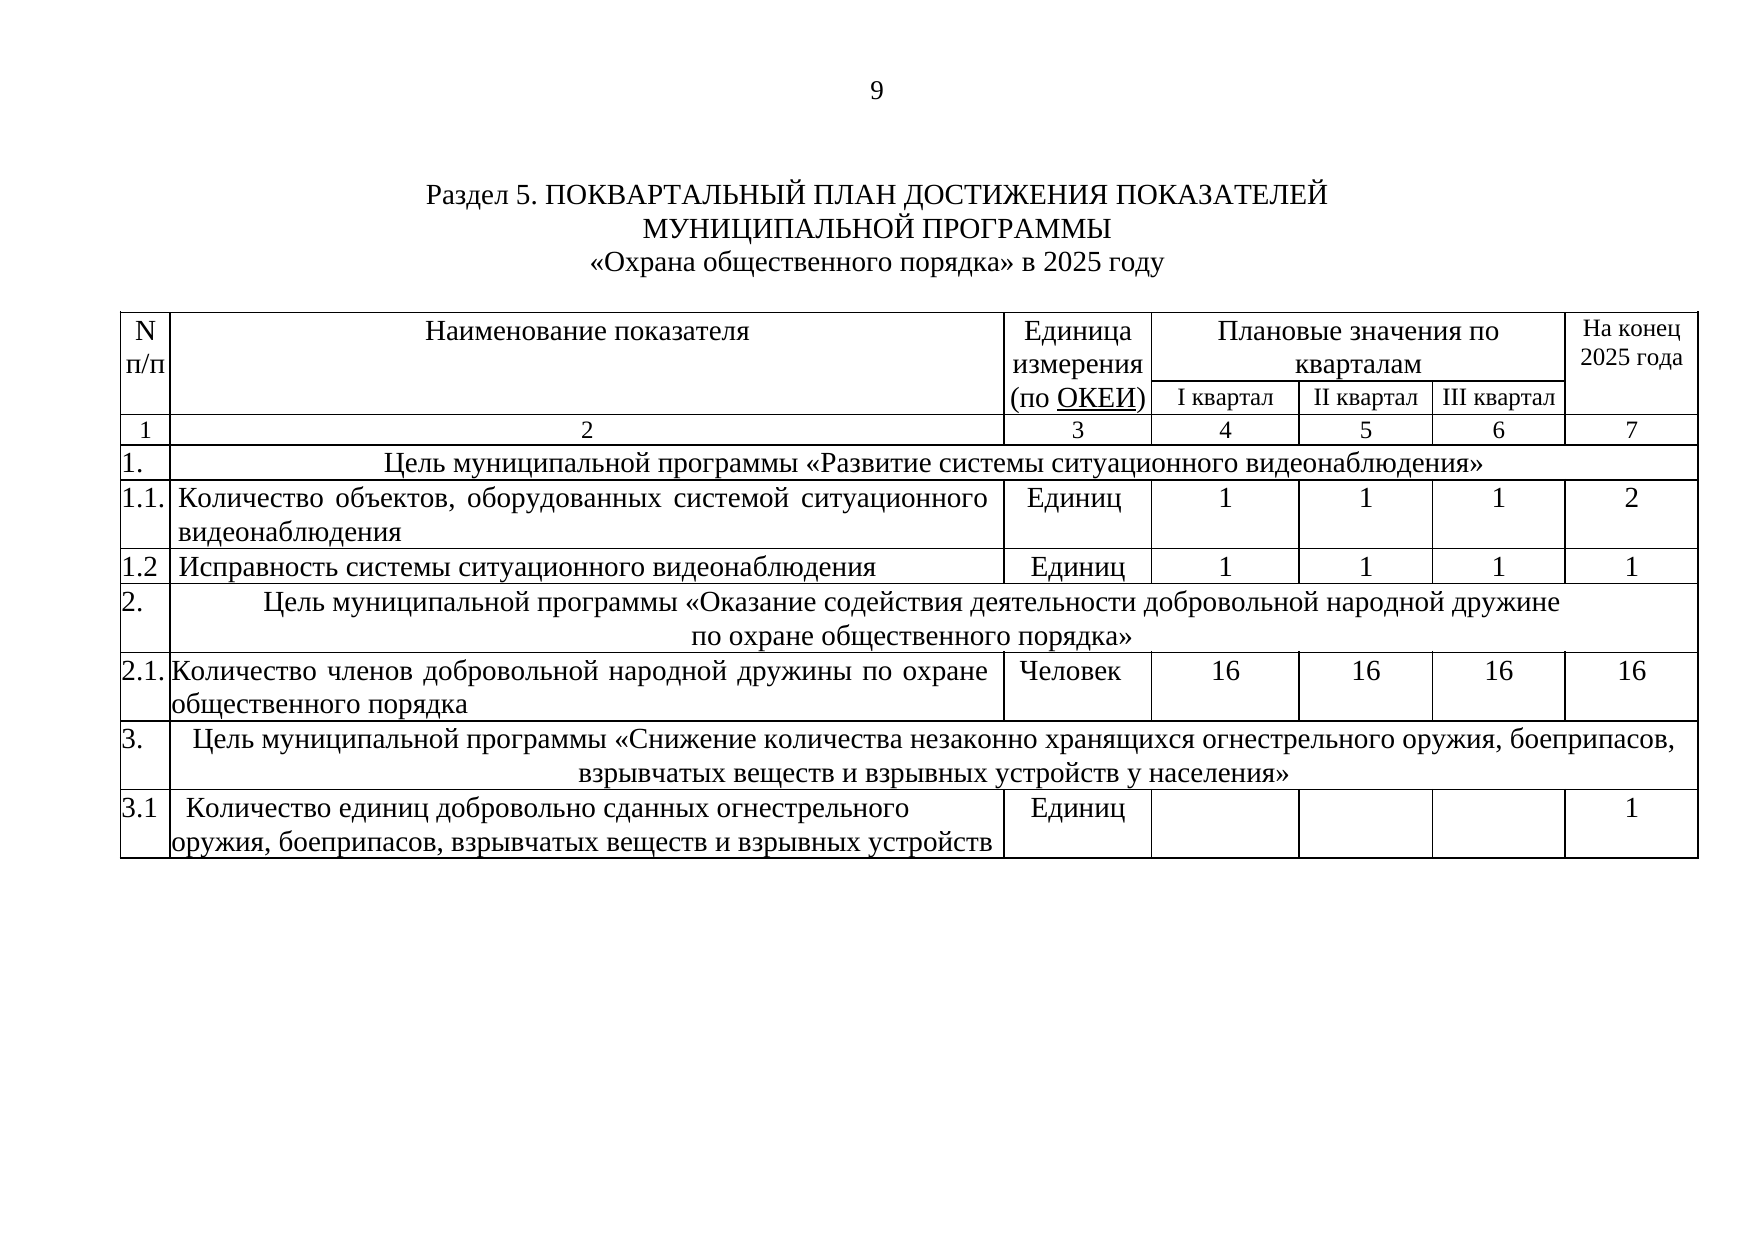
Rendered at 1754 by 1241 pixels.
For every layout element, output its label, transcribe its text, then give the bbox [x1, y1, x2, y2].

table_cell 1 [1300, 481, 1432, 548]
table_cell [1152, 790, 1298, 857]
table_cell Единиц [1005, 481, 1151, 548]
table_cell II квартал [1300, 382, 1432, 413]
table_cell Исправность системы ситуационного видеонаблюдения [171, 549, 1003, 583]
table_cell 2 [171, 415, 1003, 444]
table_cell 3.1 [121, 790, 169, 857]
table_cell Цель муниципальной программы «Снижение количества незаконно хранящихся огнестрельного оружия, боеприпасов, взрывчатых веществ и взрывных устройств у населения» [171, 722, 1697, 789]
text МУНИЦИПАЛЬНОЙ ПРОГРАММЫ [118, 211, 1636, 244]
table_cell [1300, 790, 1432, 857]
table_cell I квартал [1152, 382, 1298, 413]
table_cell Человек [1005, 653, 1151, 720]
table_cell 6 [1433, 415, 1564, 444]
table_cell 1 [1566, 549, 1697, 583]
text «Охрана общественного порядка» в 2025 году [118, 244, 1636, 278]
table_cell 1 [1152, 481, 1298, 548]
table_cell Цель муниципальной программы «Оказание содействия деятельности добровольной народной дружине по охране общественного порядка» [171, 584, 1697, 651]
table_header На конец 2025 года [1566, 313, 1697, 413]
table_cell Единиц [1005, 790, 1151, 857]
table_header N п/п [121, 313, 169, 413]
table_cell 16 [1300, 653, 1432, 720]
table_cell Цель муниципальной программы «Развитие системы ситуационного видеонаблюдения» [171, 446, 1697, 479]
table_cell 3. [121, 722, 169, 789]
table_cell Количество членов добровольной народной дружины по охране общественного порядка [171, 653, 1003, 720]
table_cell 16 [1152, 653, 1298, 720]
table_cell 2.1. [121, 653, 169, 720]
table_cell 1.2 [121, 549, 169, 583]
table_cell 7 [1566, 415, 1697, 444]
table_cell 2. [121, 584, 169, 651]
table_cell 5 [1300, 415, 1432, 444]
table_cell Количество объектов, оборудованных системой ситуационного видеонаблюдения [171, 481, 1003, 548]
table_header Единица измерения (по ОКЕИ) [1005, 313, 1151, 413]
table_cell 1. [121, 446, 169, 479]
table_cell Количество единиц добровольно сданных огнестрельного оружия, боеприпасов, взрывчатых веществ и взрывных устройств [171, 790, 1003, 857]
table_cell 4 [1152, 415, 1298, 444]
table_cell 1 [1433, 549, 1564, 583]
table_cell 1 [1152, 549, 1298, 583]
table_header Наименование показателя [171, 313, 1003, 413]
table_cell Единиц [1005, 549, 1151, 583]
table_cell III квартал [1433, 382, 1564, 413]
table_cell 2 [1566, 481, 1697, 548]
table_cell 1 [1300, 549, 1432, 583]
table_cell 1 [121, 415, 169, 444]
text Раздел 5. ПОКВАРТАЛЬНЫЙ ПЛАН ДОСТИЖЕНИЯ ПОКАЗАТЕЛЕЙ [118, 177, 1636, 211]
table_cell 16 [1566, 653, 1697, 720]
table_cell 1 [1566, 790, 1697, 857]
table_cell 3 [1005, 415, 1151, 444]
table_cell 16 [1433, 653, 1564, 720]
table_cell 1 [1433, 481, 1564, 548]
table_cell [1433, 790, 1564, 857]
table_header Плановые значения по кварталам [1152, 313, 1564, 380]
table_cell 1.1. [121, 481, 169, 548]
